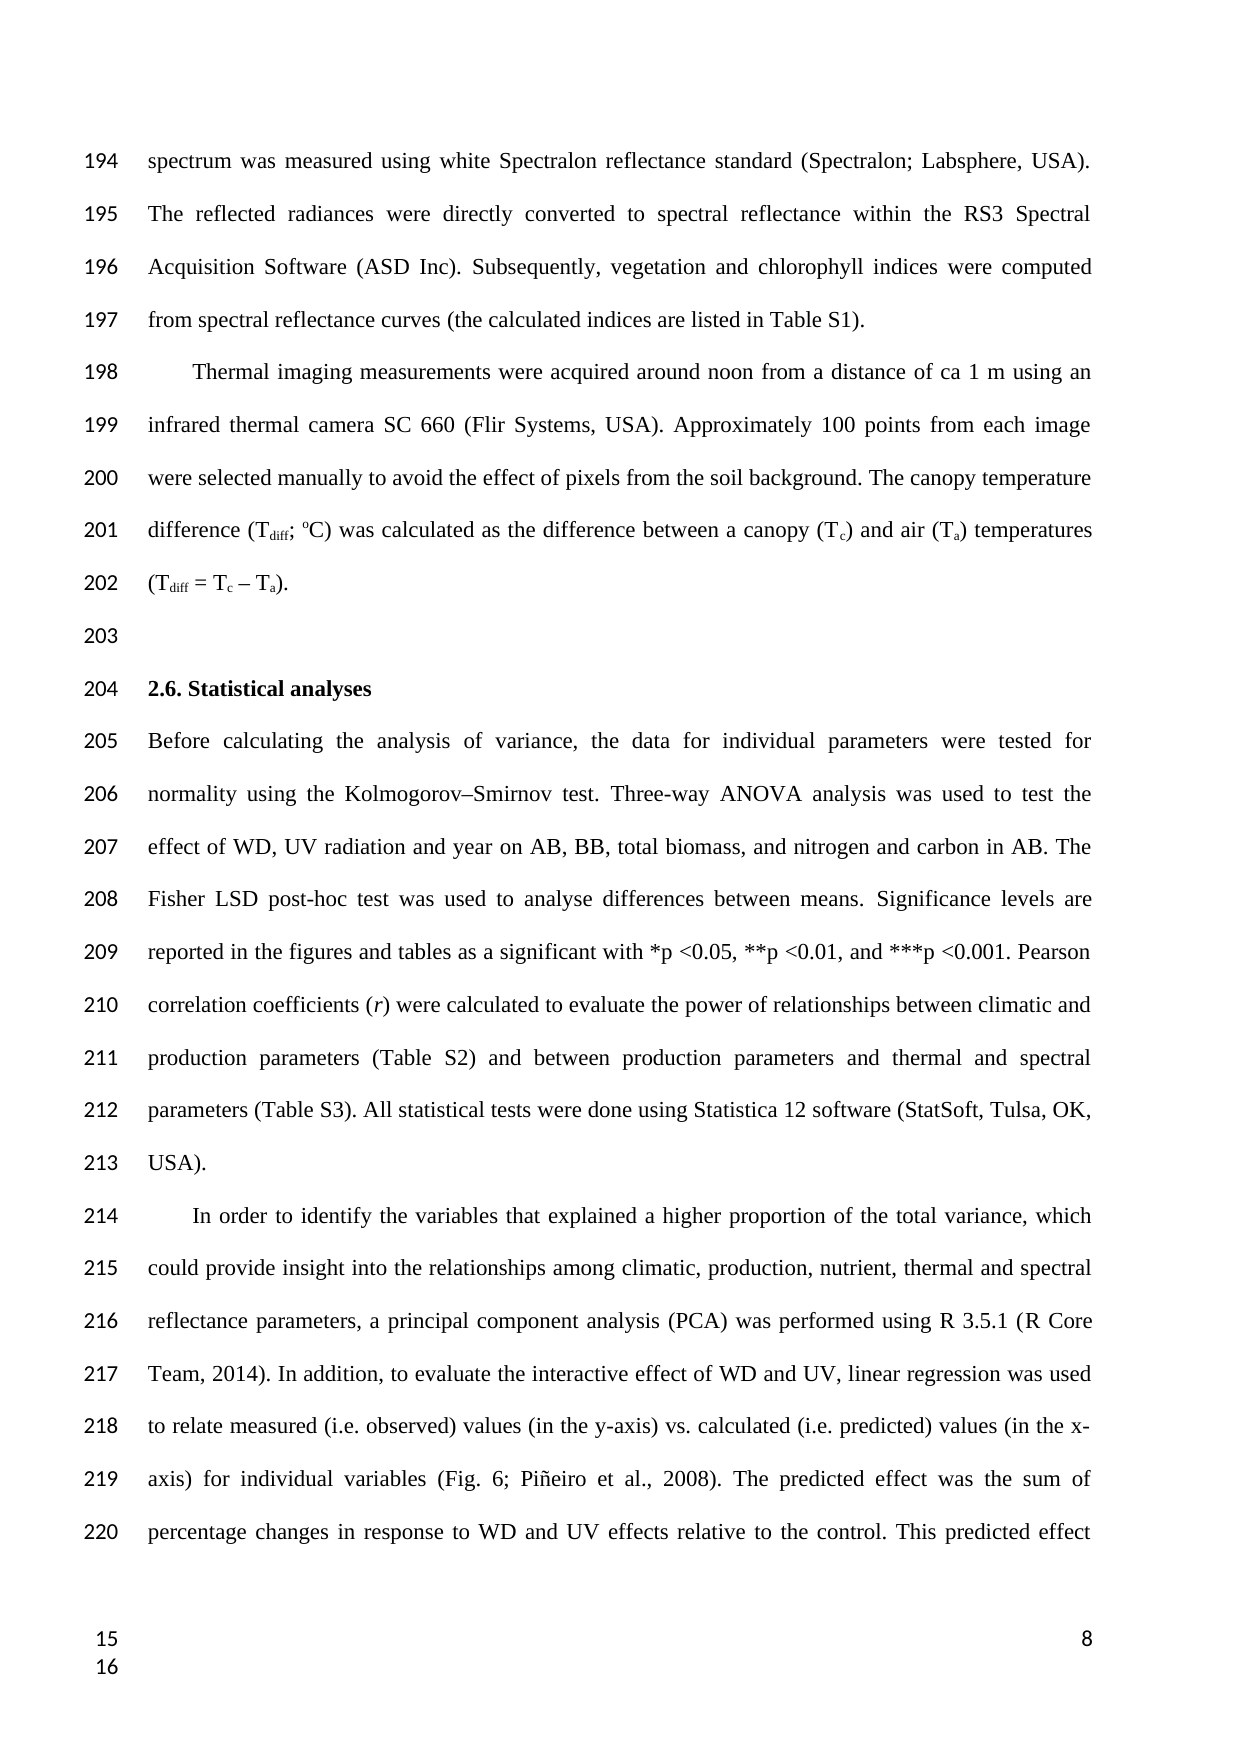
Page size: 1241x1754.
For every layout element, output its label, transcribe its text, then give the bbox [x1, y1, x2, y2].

text Thermal imaging measurements were acquired around noon from a distance of ca 1 m using an infrared thermal camera SC 660 (Flir Systems, USA). Approximately 100 points from each image were selected manually to avoid the effect of pixels from the soil background. The canopy temperature difference (Tdiff; oC) was calculated as the difference between a canopy (Tc) and air (Ta) temperatures (Tdiff = Tc – Ta). [148, 358, 1093, 596]
text Before calculating the analysis of variance, the data for individual parameters were tested for normality using the Kolmogorov–Smirnov test. Three-way ANOVA analysis was used to test the effect of WD, UV radiation and year on AB, BB, total biomass, and nitrogen and carbon in AB. The Fisher LSD post-hoc test was used to analyse differences between means. Significance levels are reported in the figures and tables as a significant with *p <0.05, **p <0.01, and ***p <0.001. Pearson correlation coefficients (r) were calculated to evaluate the power of relationships between climatic and production parameters (Table S2) and between production parameters and thermal and spectral parameters (Table S3). All statistical tests were done using Statistica 12 software (StatSoft, Tulsa, OK, USA). [148, 727, 1093, 1175]
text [148, 148, 1093, 332]
text 2.6. Statistical analyses [148, 675, 1093, 701]
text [148, 1202, 1093, 1544]
